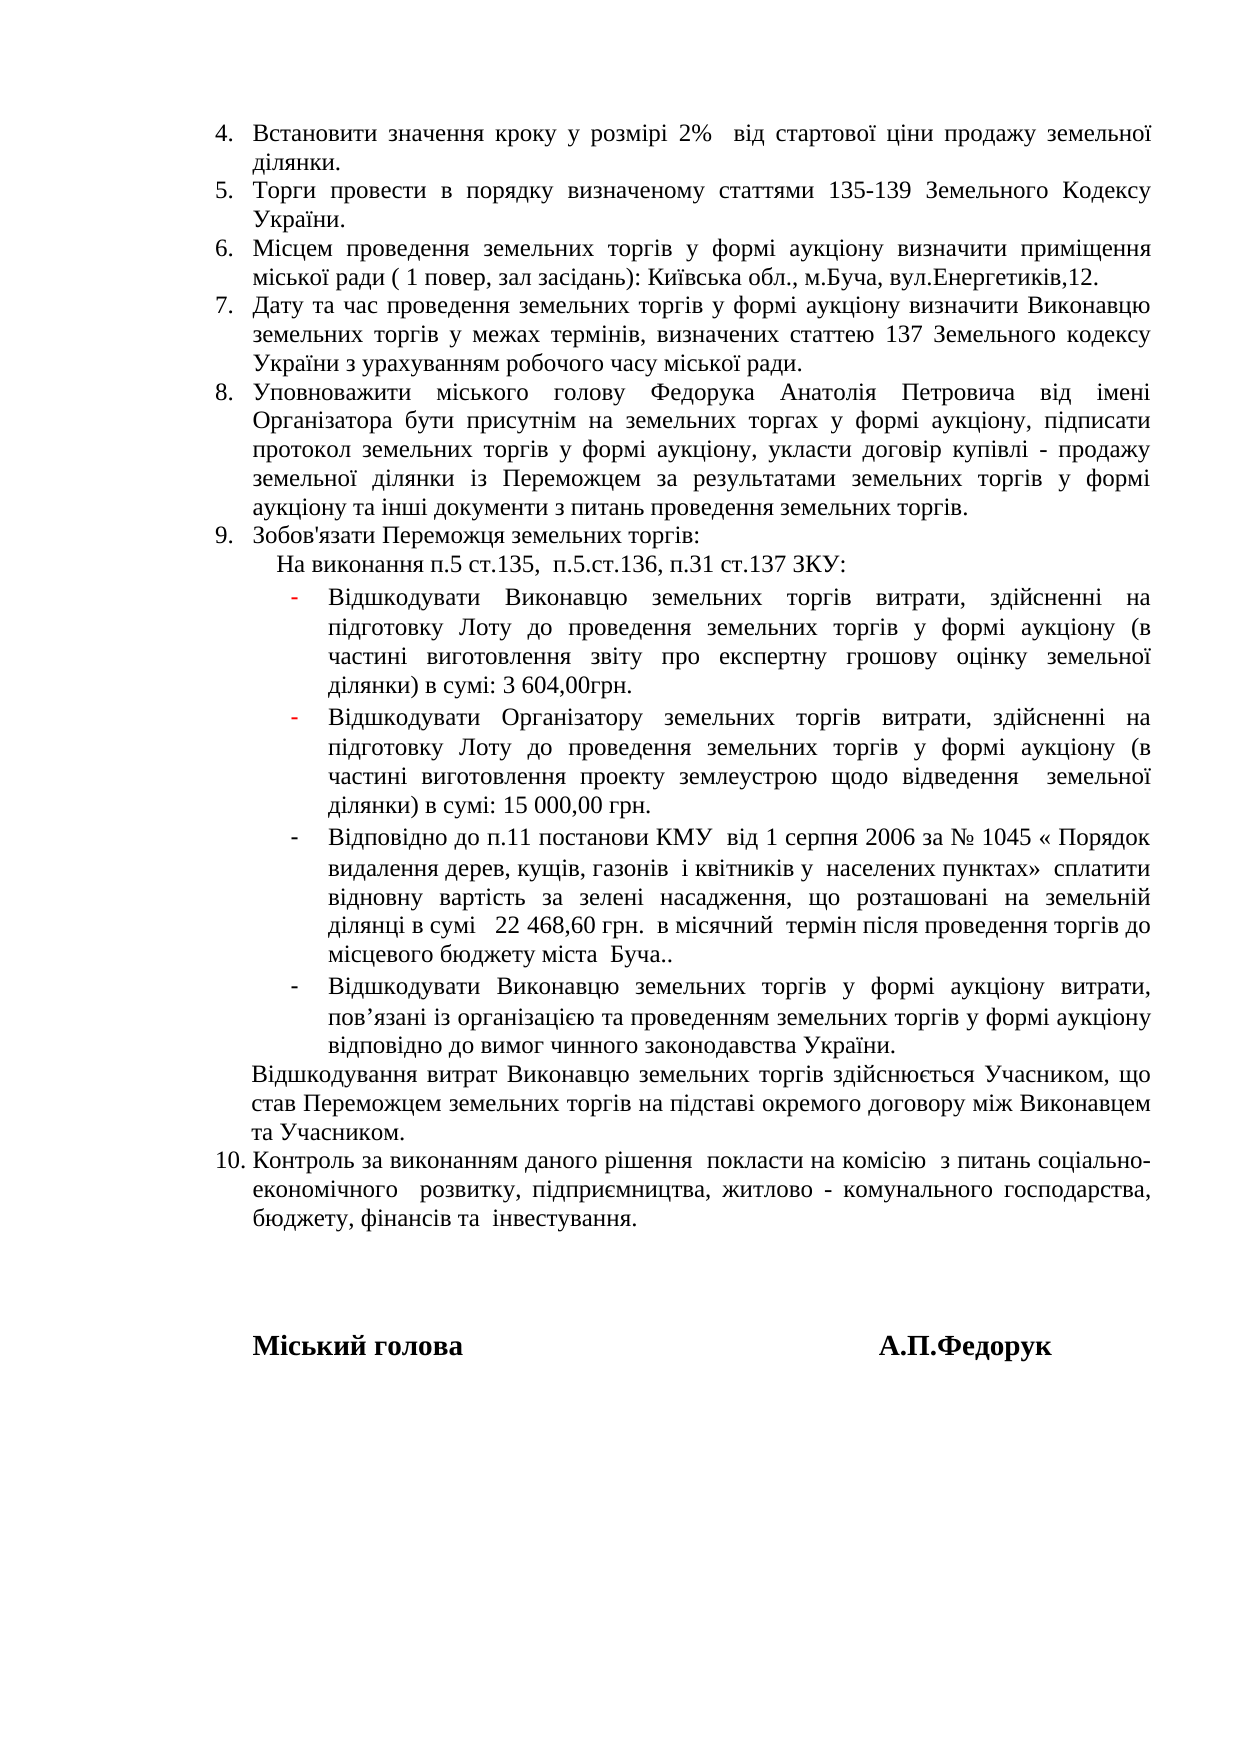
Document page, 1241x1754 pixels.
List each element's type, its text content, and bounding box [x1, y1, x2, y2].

list Встановити значення кроку у розмірі 2% від стартової ціни продажу земельної ділянки. [215, 118, 1152, 176]
list Відшкодувати Виконавцю земельних торгів у формі аукціону витрати, пов’язані із організацією та проведенням земельних торгів у формі аукціону відповідно до вимог чинного законодавства України. [290, 968, 1152, 1059]
list Міський голова А.П.Федорук [252, 1328, 1152, 1361]
list Відповідно до п.11 постанови КМУ від 1 серпня 2006 за № 1045 « Порядок видалення дерев, кущів, газонів і квітників у населених пунктах» сплатити відновну вартість за зелені насадження, що розташовані на земельній ділянці в сумі 22 468,60 грн. в місячний термін після проведення торгів до місцевого бюджету міста Буча.. [290, 819, 1152, 968]
text Відшкодування витрат Виконавцю земельних торгів здійснюється Учасником, що став Переможцем земельних торгів на підставі окремого договору між Виконавцем та Учасником. [251, 1059, 1152, 1146]
list Відшкодувати Організатору земельних торгів витрати, здійсненні на підготовку Лоту до проведення земельних торгів у формі аукціону (в частині виготовлення проекту землеустрою щодо відведення земельної ділянки) в сумі: 15 000,00 грн. [290, 698, 1152, 819]
list Зобов'язати Переможця земельних торгів: [215, 521, 1152, 549]
list Контроль за виконанням даного рішення покласти на комісію з питань соціально- економічного розвитку, підприємництва, житлово - комунального господарства, бюджету, фінансів та інвестування. [215, 1146, 1152, 1232]
list Дату та час проведення земельних торгів у формі аукціону визначити Виконавцю земельних торгів у межах термінів, визначених статтею 137 Земельного кодексу України з урахуванням робочого часу міської ради. [215, 291, 1152, 377]
text На виконання п.5 ст.135, п.5.ст.136, п.31 ст.137 ЗКУ: [215, 549, 1152, 578]
list Уповноважити міського голову Федорука Анатолія Петровича від імені Організатора бути присутнім на земельних торгах у формі аукціону, підписати протокол земельних торгів у формі аукціону, укласти договір купівлі - продажу земельної ділянки із Переможцем за результатами земельних торгів у формі аукціону та інші документи з питань проведення земельних торгів. [215, 377, 1152, 521]
list Торги провести в порядку визначеному статтями 135-139 Земельного Кодексу України. [215, 176, 1152, 233]
list Відшкодувати Виконавцю земельних торгів витрати, здійсненні на підготовку Лоту до проведення земельних торгів у формі аукціону (в частині виготовлення звіту про експертну грошову оцінку земельної ділянки) в сумі: 3 604,00грн. [290, 578, 1152, 698]
list Місцем проведення земельних торгів у формі аукціону визначити приміщення міської ради ( 1 повер, зал засідань): Київська обл., м.Буча, вул.Енергетиків,12. [215, 233, 1152, 291]
